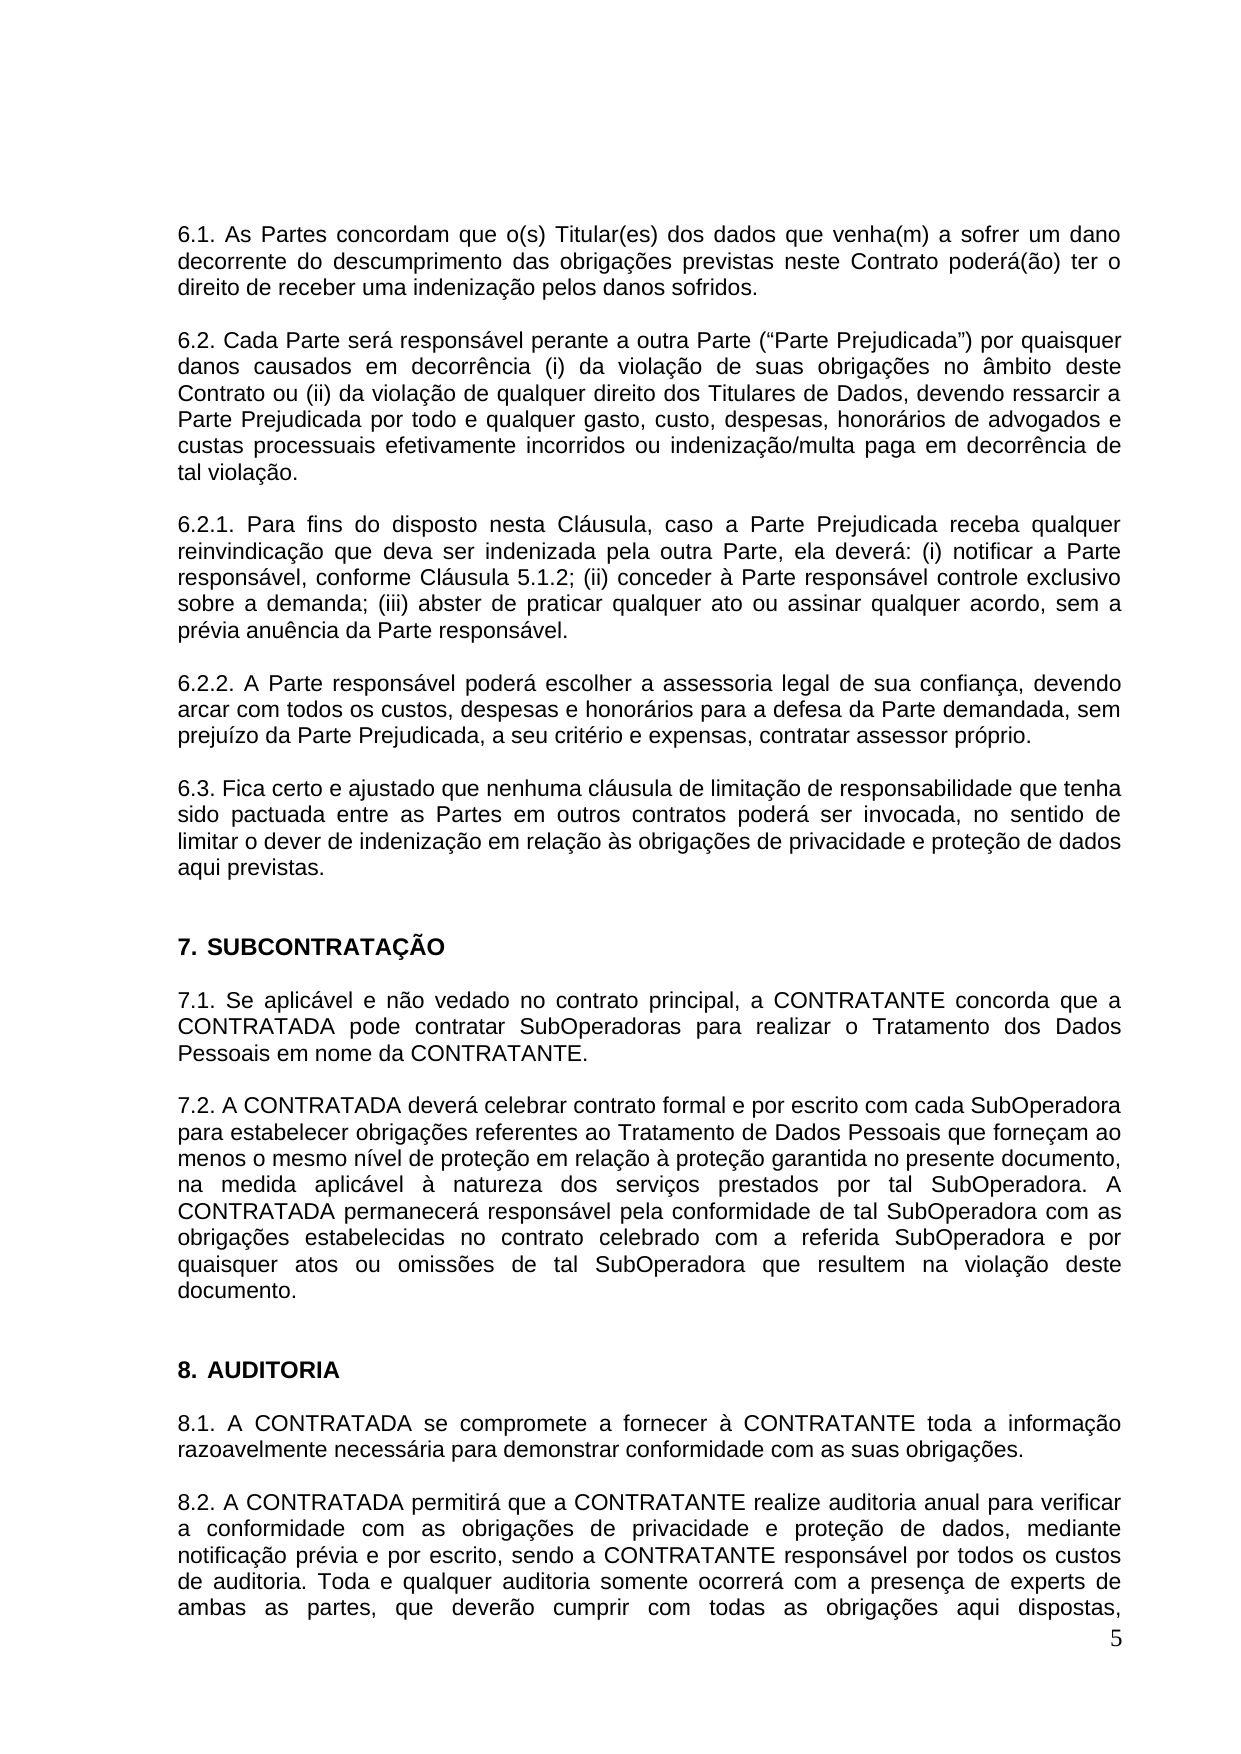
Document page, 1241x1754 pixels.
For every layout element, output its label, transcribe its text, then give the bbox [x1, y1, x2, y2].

text 8.1. A CONTRATADA se compromete a fornecer à CONTRATANTE toda a informação razoavelmente necessária para demonstrar conformidade com as suas obrigações. [177, 1410, 1122, 1463]
text 6.1. As Partes concordam que o(s) Titular(es) dos dados que venha(m) a sofrer um dano decorrente do descumprimento das obrigações previstas neste Contrato poderá(ão) ter o direito de receber uma indenização pelos danos sofridos. [177, 221, 1122, 301]
text 6.2. Cada Parte será responsável perante a outra Parte (“Parte Prejudicada”) por quaisquer danos causados em decorrência (i) da violação de suas obrigações no âmbito deste Contrato ou (ii) da violação de qualquer direito dos Titulares de Dados, devendo ressarcir a Parte Prejudicada por todo e qualquer gasto, custo, despesas, honorários de advogados e custas processuais efetivamente incorridos ou indenização/multa paga em decorrência de tal violação. [177, 327, 1122, 485]
text 6.2.1. Para fins do disposto nesta Cláusula, caso a Parte Prejudicada receba qualquer reinvindicação que deva ser indenizada pela outra Parte, ela deverá: (i) notificar a Parte responsável, conforme Cláusula 5.1.2; (ii) conceder à Parte responsável controle exclusivo sobre a demanda; (iii) abster de praticar qualquer ato ou assinar qualquer acordo, sem a prévia anuência da Parte responsável. [177, 511, 1122, 643]
text 7.2. A CONTRATADA deverá celebrar contrato formal e por escrito com cada SubOperadora para estabelecer obrigações referentes ao Tratamento de Dados Pessoais que forneçam ao menos o mesmo nível de proteção em relação à proteção garantida no presente documento, na medida aplicável à natureza dos serviços prestados por tal SubOperadora. A CONTRATADA permanecerá responsável pela conformidade de tal SubOperadora com as obrigações estabelecidas no contrato celebrado com a referida SubOperadora e por quaisquer atos ou omissões de tal SubOperadora que resultem na violação deste documento. [177, 1092, 1122, 1303]
text 6.3. Fica certo e ajustado que nenhuma cláusula de limitação de responsabilidade que tenha sido pactuada entre as Partes em outros contratos poderá ser invocada, no sentido de limitar o dever de indenização em relação às obrigações de privacidade e proteção de dados aqui previstas. [177, 775, 1122, 880]
list SUBCONTRATAÇÃO [177, 933, 1122, 961]
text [177, 1489, 1122, 1621]
text 7.1. Se aplicável e não vedado no contrato principal, a CONTRATANTE concorda que a CONTRATADA pode contratar SubOperadoras para realizar o Tratamento dos Dados Pessoais em nome da CONTRATANTE. [177, 987, 1122, 1066]
list AUDITORIA [177, 1356, 1122, 1383]
text 6.2.2. A Parte responsável poderá escolher a assessoria legal de sua confiança, devendo arcar com todos os custos, despesas e honorários para a defesa da Parte demandada, sem prejuízo da Parte Prejudicada, a seu critério e expensas, contratar assessor próprio. [177, 669, 1122, 748]
